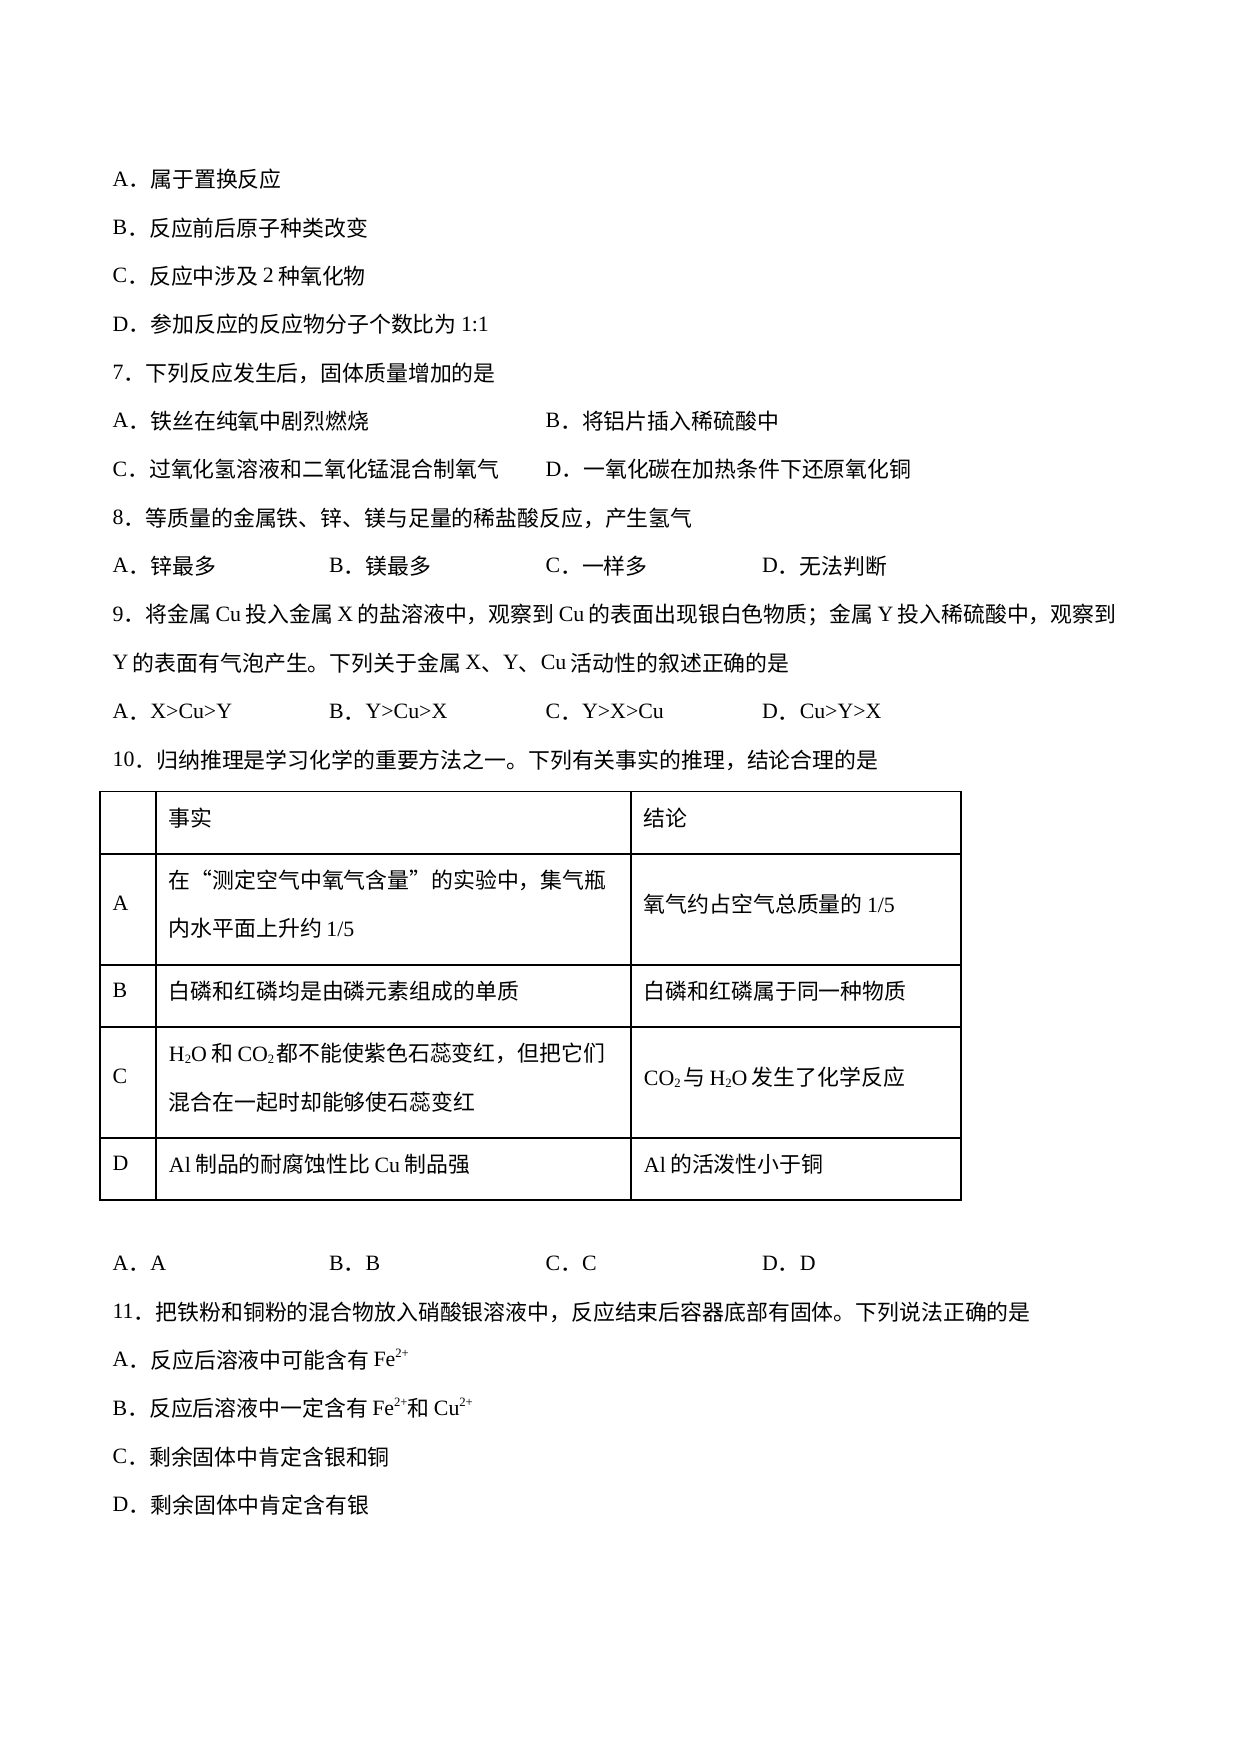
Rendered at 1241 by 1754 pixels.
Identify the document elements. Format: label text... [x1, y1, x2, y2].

table_cell 白磷和红磷均是由磷元素组成的单质 [157, 966, 630, 1026]
table_cell Al制品的耐腐蚀性比Cu制品强 [157, 1139, 630, 1199]
text A．铁丝在纯氧中剧烈燃烧 B．将铝片插入稀硫酸中 [112, 404, 1128, 436]
text 10．归纳推理是学习化学的重要方法之一。下列有关事实的推理，结论合理的是 [112, 742, 1128, 775]
text 11．把铁粉和铜粉的混合物放入硝酸银溶液中，反应结束后容器底部有固体。下列说法正确的是 [112, 1294, 1128, 1327]
table_cell Al的活泼性小于铜 [632, 1139, 960, 1199]
text C．过氧化氢溶液和二氧化锰混合制氧气 D．一氧化碳在加热条件下还原氧化铜 [112, 452, 1128, 484]
text D．剩余固体中肯定含有银 [112, 1487, 1128, 1520]
text 7．下列反应发生后，固体质量增加的是 [112, 355, 1128, 388]
text A．X>Cu>Y B．Y>Cu>X C．Y>X>Cu D．Cu>Y>X [112, 694, 1128, 727]
text B．反应后溶液中一定含有Fe2+和Cu2+ [112, 1391, 1128, 1423]
text A．锌最多 B．镁最多 C．一样多 D．无法判断 [112, 549, 1128, 581]
table_cell B [101, 966, 155, 1026]
text A．反应后溶液中可能含有Fe2+ [112, 1342, 1128, 1375]
text C．剩余固体中肯定含银和铜 [112, 1439, 1128, 1472]
table_cell 氧气约占空气总质量的1/5 [632, 855, 960, 964]
table_header 结论 [632, 792, 960, 853]
table_cell C [101, 1028, 155, 1137]
table_cell D [101, 1139, 155, 1199]
text B．反应前后原子种类改变 [112, 210, 1128, 243]
text C．反应中涉及2种氧化物 [112, 259, 1128, 291]
table_cell 白磷和红磷属于同一种物质 [632, 966, 960, 1026]
text 9．将金属Cu投入金属X的盐溶液中，观察到Cu的表面出现银白色物质；金属Y投入稀硫酸中，观察到Y的表面有气泡产生。下列关于金属X、Y、Cu活动性的叙述正确的是 [112, 597, 1128, 678]
text D．参加反应的反应物分子个数比为1:1 [112, 307, 1128, 339]
text A．属于置换反应 [112, 162, 1128, 194]
table_header 事实 [157, 792, 630, 853]
text 8．等质量的金属铁、锌、镁与足量的稀盐酸反应，产生氢气 [112, 500, 1128, 533]
table_cell H2O和CO2都不能使紫色石蕊变红，但把它们混合在一起时却能够使石蕊变红 [157, 1028, 630, 1137]
table_cell CO2与H2O发生了化学反应 [632, 1028, 960, 1137]
text A．A B．B C．C D．D [112, 1246, 1128, 1278]
table_cell 在“测定空气中氧气含量”的实验中，集气瓶内水平面上升约1/5 [157, 855, 630, 964]
table_cell A [101, 855, 155, 964]
table_header [101, 792, 155, 853]
